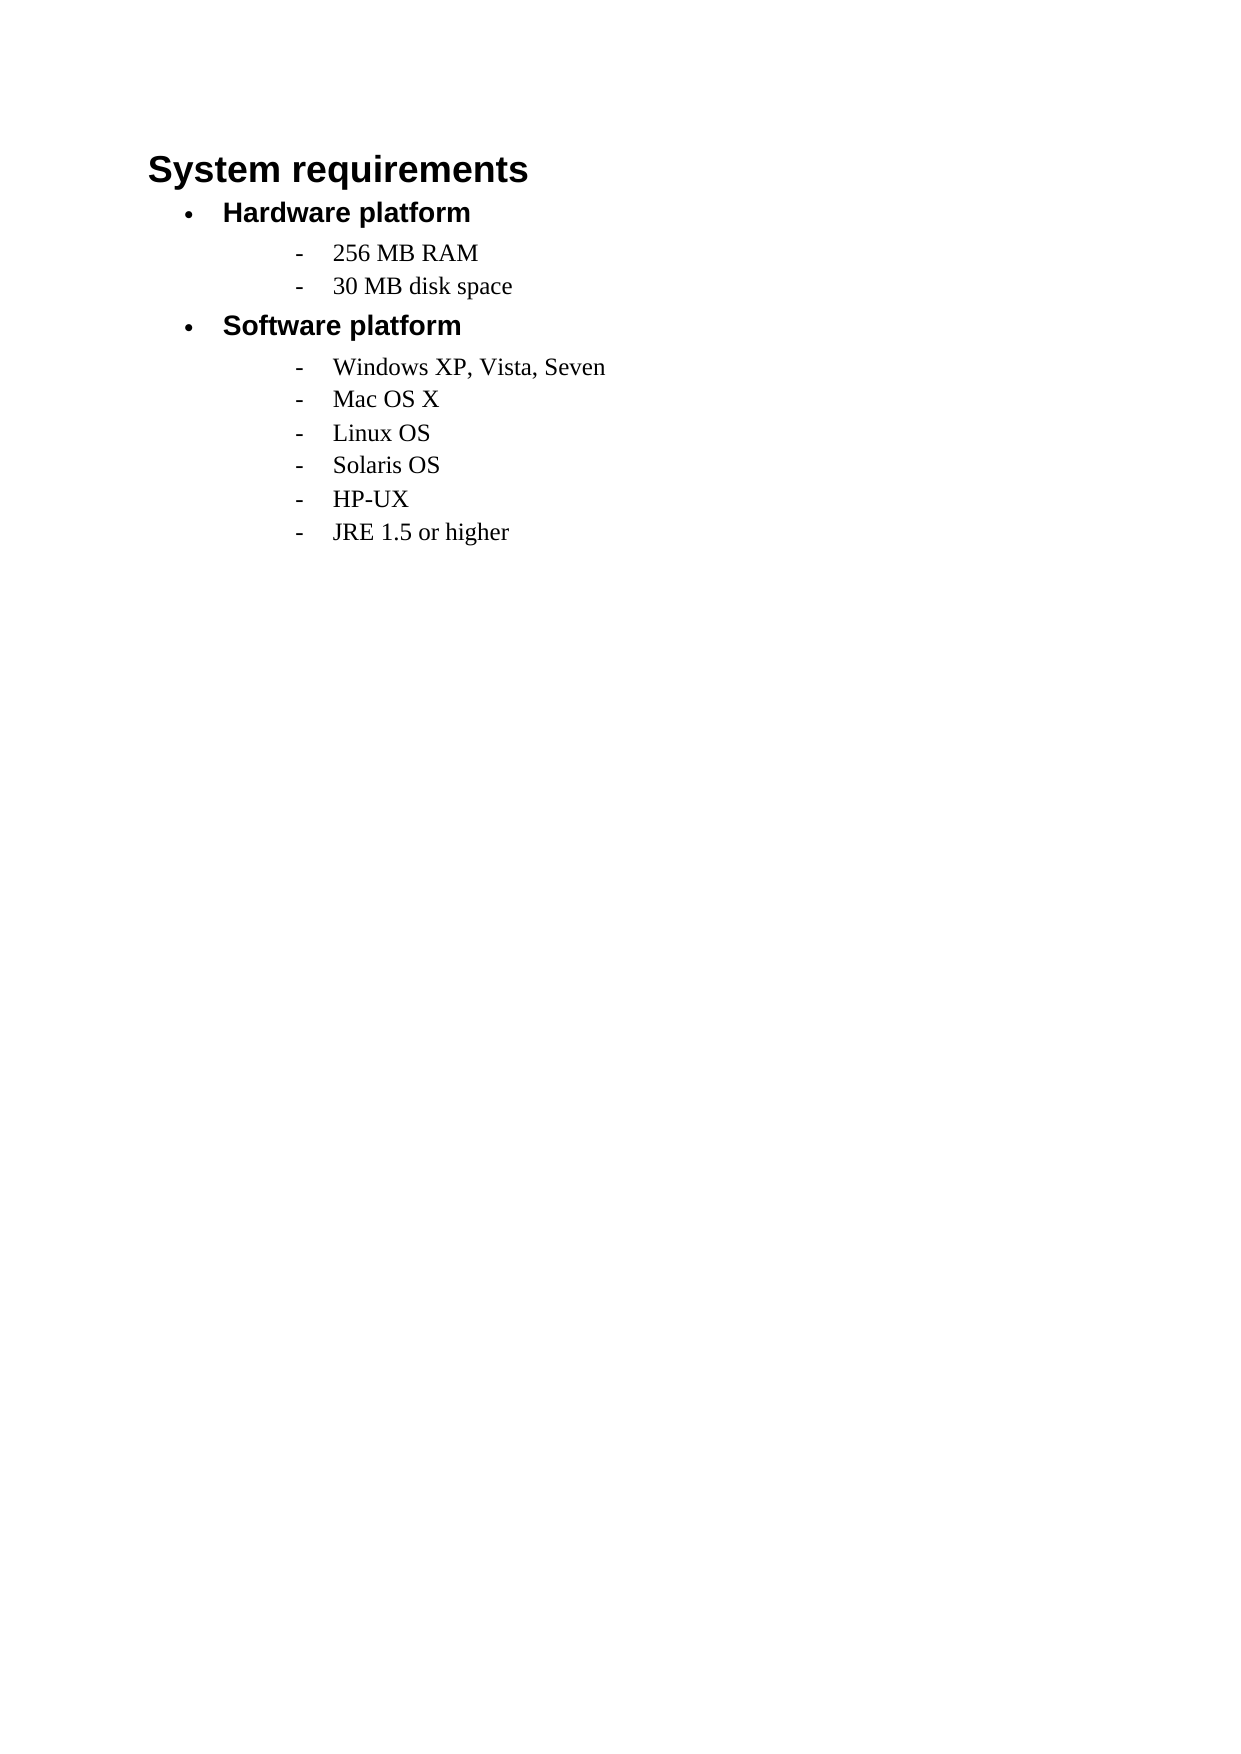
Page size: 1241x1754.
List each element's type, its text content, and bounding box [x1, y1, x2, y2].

list Software platform [185, 309, 1093, 342]
list 30 MB disk space [295, 271, 1093, 300]
list Mac OS X [295, 384, 1093, 413]
list Windows XP, Vista, Seven [295, 352, 1093, 380]
list Linux OS [295, 418, 1093, 446]
list HP-UX [295, 484, 1093, 512]
list Solaris OS [295, 451, 1093, 479]
subtitle System requirements [148, 148, 1093, 191]
list JRE 1.5 or higher [295, 517, 1093, 545]
list Hardware platform [185, 196, 1093, 228]
list 256 MB RAM [295, 238, 1093, 267]
